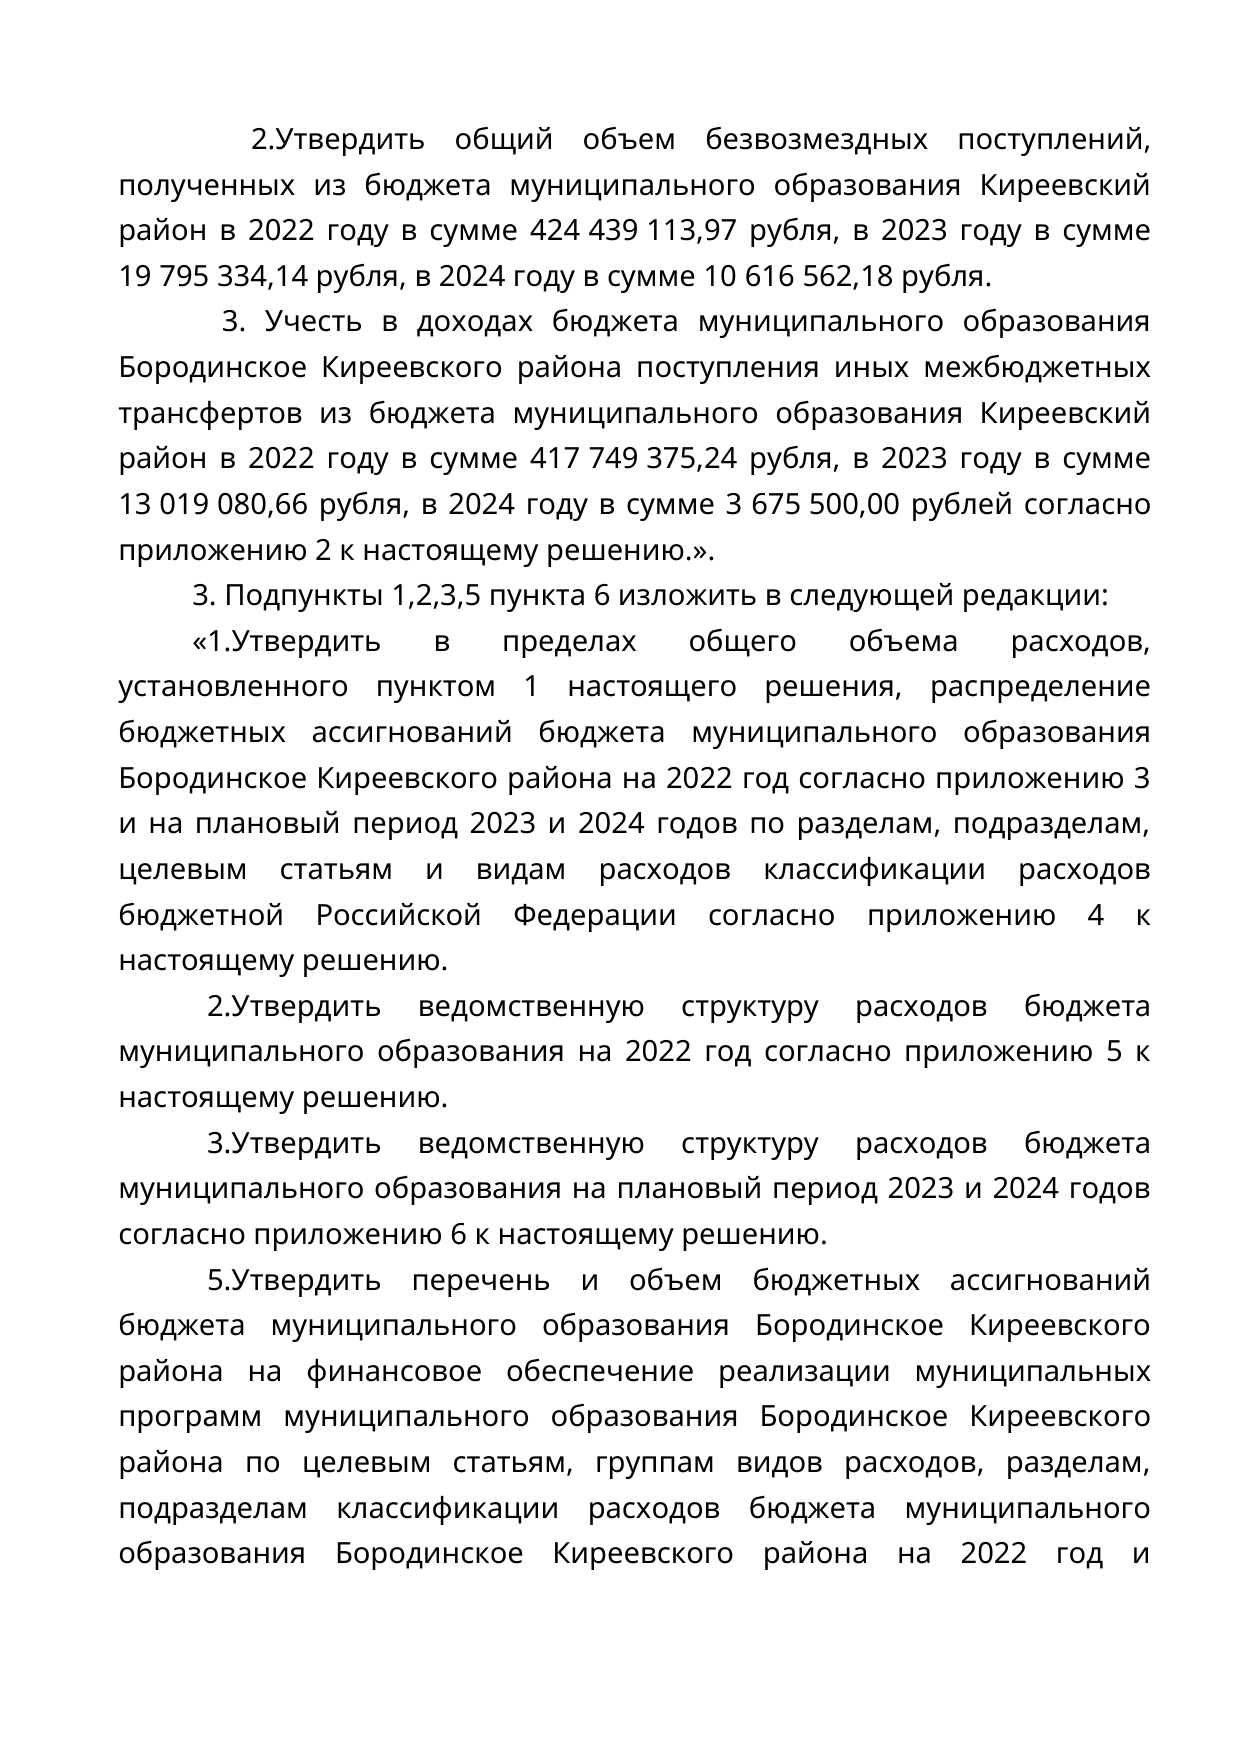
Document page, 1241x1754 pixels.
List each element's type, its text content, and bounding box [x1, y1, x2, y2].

text «1.Утвердить в пределах общего объема расходов, установленного пунктом 1 настоящего решения, распределение бюджетных ассигнований бюджета муниципального образования Бородинское Киреевского района на 2022 год согласно приложению 3 и на плановый период 2023 и 2024 годов по разделам, подразделам, целевым статьям и видам расходов классификации расходов бюджетной Российской Федерации согласно приложению 4 к настоящему решению. [118, 620, 1152, 979]
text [118, 1259, 1152, 1572]
text 3. Подпункты 1,2,3,5 пункта 6 изложить в следующей редакции: [118, 574, 1152, 614]
text 3.Утвердить ведомственную структуру расходов бюджета муниципального образования на плановый период 2023 и 2024 годов согласно приложению 6 к настоящему решению. [118, 1122, 1152, 1253]
text 2.Утвердить ведомственную структуру расходов бюджета муниципального образования на 2022 год согласно приложению 5 к настоящему решению. [118, 985, 1152, 1116]
text 2.Утвердить общий объем безвозмездных поступлений, полученных из бюджета муниципального образования Киреевский район в 2022 году в сумме 424 439 113,97 рубля, в 2023 году в сумме 19 795 334,14 рубля, в 2024 году в сумме 10 616 562,18 рубля. [118, 118, 1152, 295]
text 3. Учесть в доходах бюджета муниципального образования Бородинское Киреевского района поступления иных межбюджетных трансфертов из бюджета муниципального образования Киреевский район в 2022 году в сумме 417 749 375,24 рубля, в 2023 году в сумме 13 019 080,66 рубля, в 2024 году в сумме 3 675 500,00 рублей согласно приложению 2 к настоящему решению.». [118, 301, 1152, 568]
